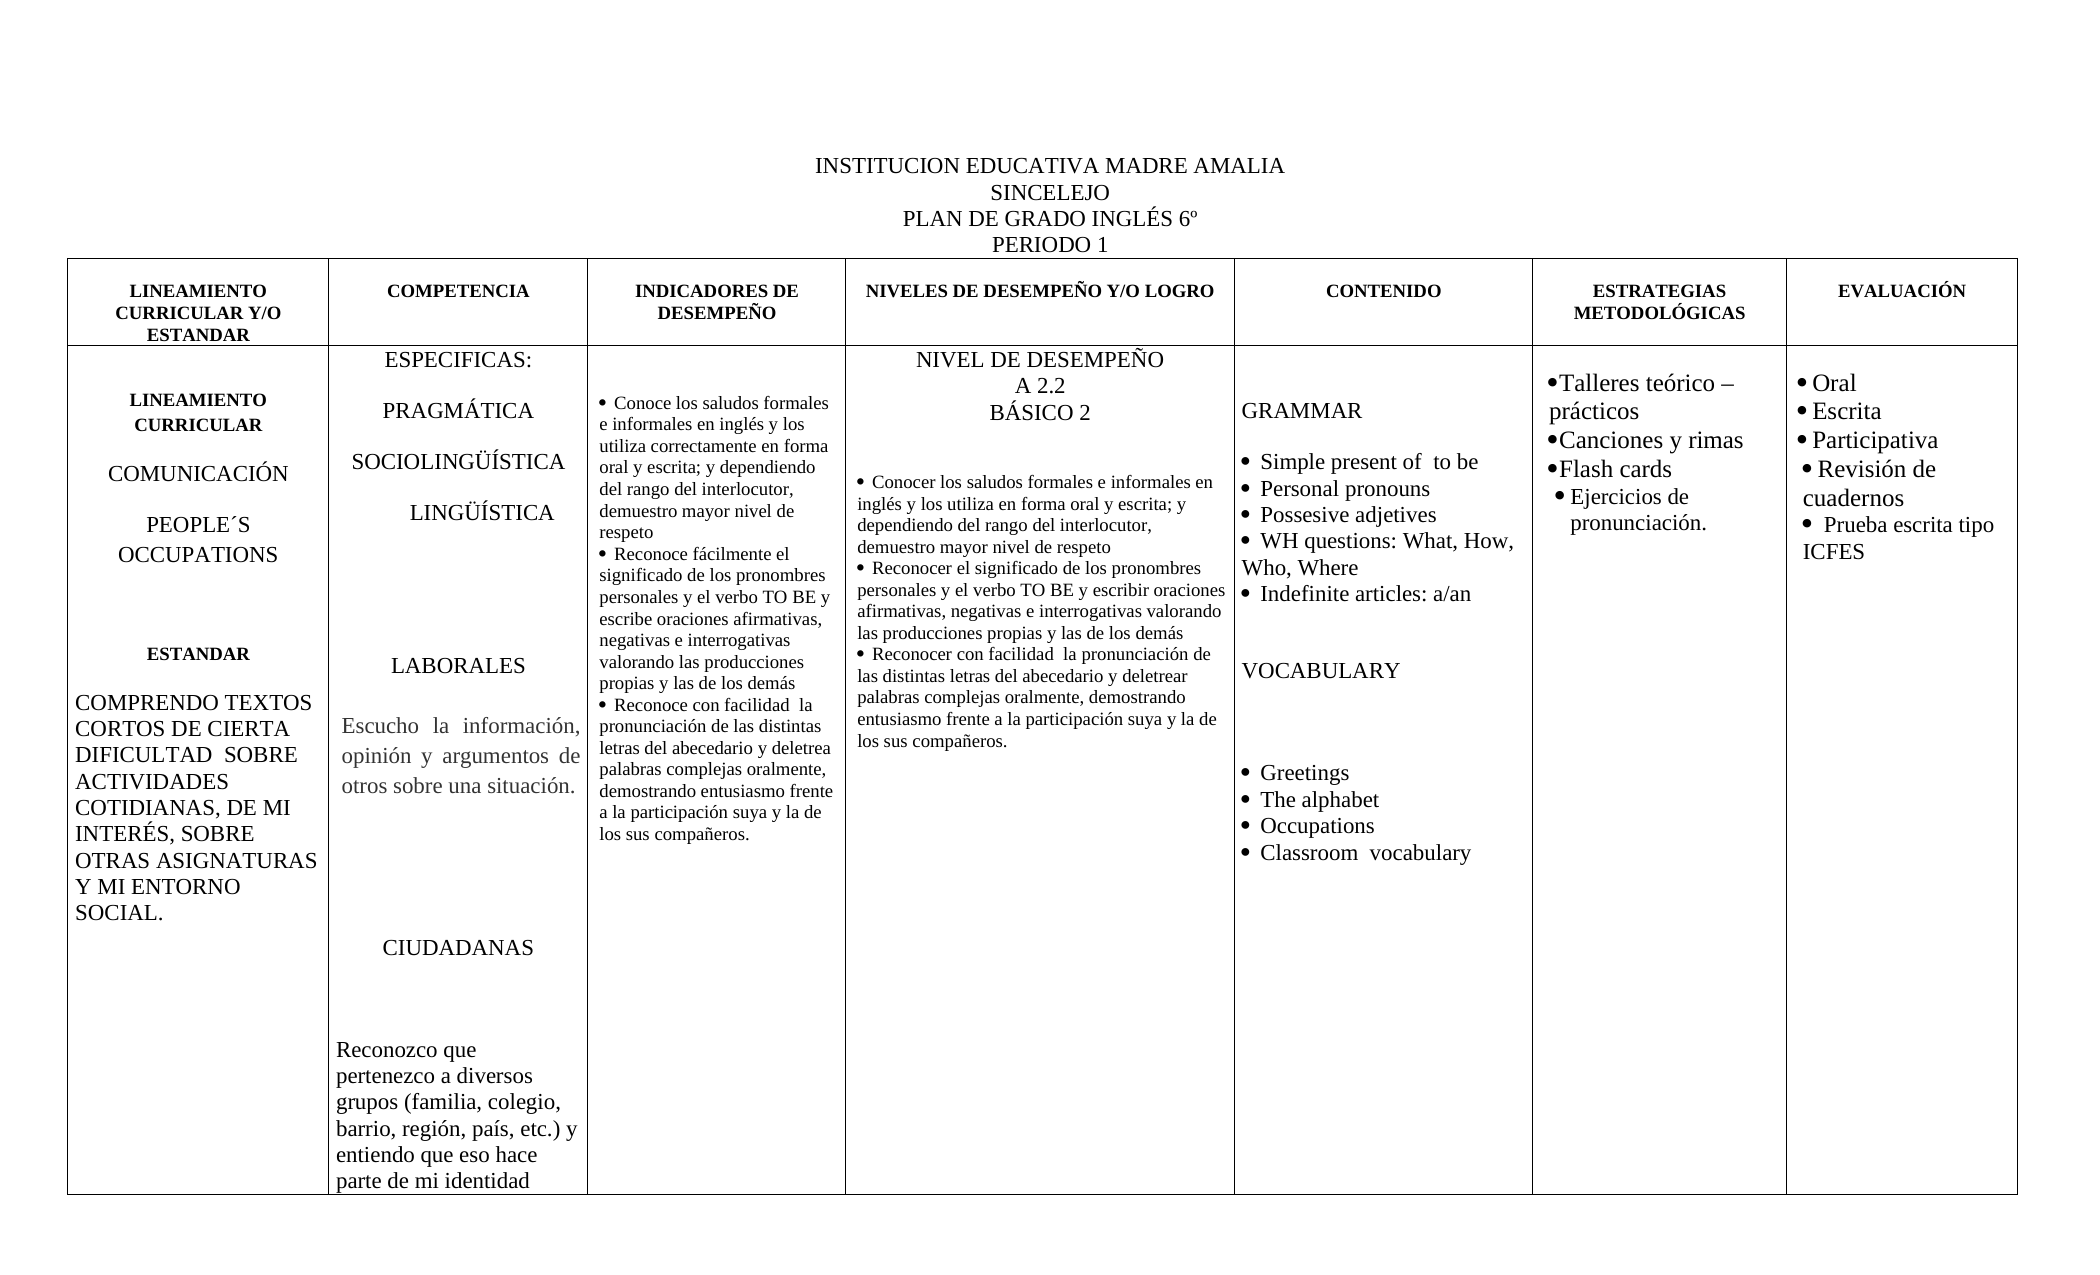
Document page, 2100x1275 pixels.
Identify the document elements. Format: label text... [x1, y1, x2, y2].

table_header COMPETENCIA [329, 259, 587, 345]
table_header EVALUACIÓN [1787, 259, 2017, 345]
table_header INDICADORES DE DESEMPEÑO [588, 259, 845, 345]
table_header LINEAMIENTO CURRICULAR Y/O ESTANDAR [68, 259, 328, 345]
table_header ESTRATEGIAS METODOLÓGICAS [1533, 259, 1786, 345]
table_cell GRAMMAR Simple present of to be Personal pronouns Possesive adjetives WH questions: What, How, Who, Where Indefinite articles: a/an VOCABULARY Greetings The alphabet Occupations Classroom vocabulary [1235, 346, 1532, 1194]
table_cell Oral Escrita Participativa Revisión de cuadernos Prueba escrita tipo ICFES [1787, 346, 2017, 1194]
table_cell NIVEL DE DESEMPEÑO A 2.2 BÁSICO 2 Conocer los saludos formales e informales en inglés y los utiliza en forma oral y escrita; y dependiendo del rango del interlocutor, demuestro mayor nivel de respeto Reconocer el significado de los pronombres personales y el verbo TO BE y escribir oraciones afirmativas, negativas e interrogativas valorando las producciones propias y las de los demás Reconocer con facilidad la pronunciación de las distintas letras del abecedario y deletrear palabras complejas oralmente, demostrando entusiasmo frente a la participación suya y la de los sus compañeros. [846, 346, 1234, 1194]
table_cell ESPECIFICAS: PRAGMÁTICA SOCIOLINGÜÍSTICA LINGÜÍSTICA LABORALES Escucho la información, opinión y argumentos de otros sobre una situación. CIUDADANAS Reconozco que pertenezco a diversos grupos (familia, colegio, barrio, región, país, etc.) y entiendo que eso hace parte de mi identidad [329, 346, 587, 1194]
text INSTITUCION EDUCATIVA MADRE AMALIA [75, 152, 2025, 179]
text PLAN DE GRADO INGLÉS 6º [75, 205, 2025, 231]
table_cell Talleres teórico – prácticos Canciones y rimas Flash cards Ejercicios de pronunciación. [1533, 346, 1786, 1194]
table_header CONTENIDO [1235, 259, 1532, 345]
table_cell LINEAMIENTO CURRICULAR COMUNICACIÓN PEOPLE´S OCCUPATIONS ESTANDAR COMPRENDO TEXTOS CORTOS DE CIERTA DIFICULTAD SOBRE ACTIVIDADES COTIDIANAS, DE MI INTERÉS, SOBRE OTRAS ASIGNATURAS Y MI ENTORNO SOCIAL. [68, 346, 328, 1194]
text SINCELEJO [75, 179, 2025, 205]
text PERIODO 1 [75, 231, 2025, 258]
table_header NIVELES DE DESEMPEÑO Y/O LOGRO [846, 259, 1234, 345]
table_cell Conoce los saludos formales e informales en inglés y los utiliza correctamente en forma oral y escrita; y dependiendo del rango del interlocutor, demuestro mayor nivel de respeto Reconoce fácilmente el significado de los pronombres personales y el verbo TO BE y escribe oraciones afirmativas, negativas e interrogativas valorando las producciones propias y las de los demás Reconoce con facilidad la pronunciación de las distintas letras del abecedario y deletrea palabras complejas oralmente, demostrando entusiasmo frente a la participación suya y la de los sus compañeros. [588, 346, 845, 1194]
